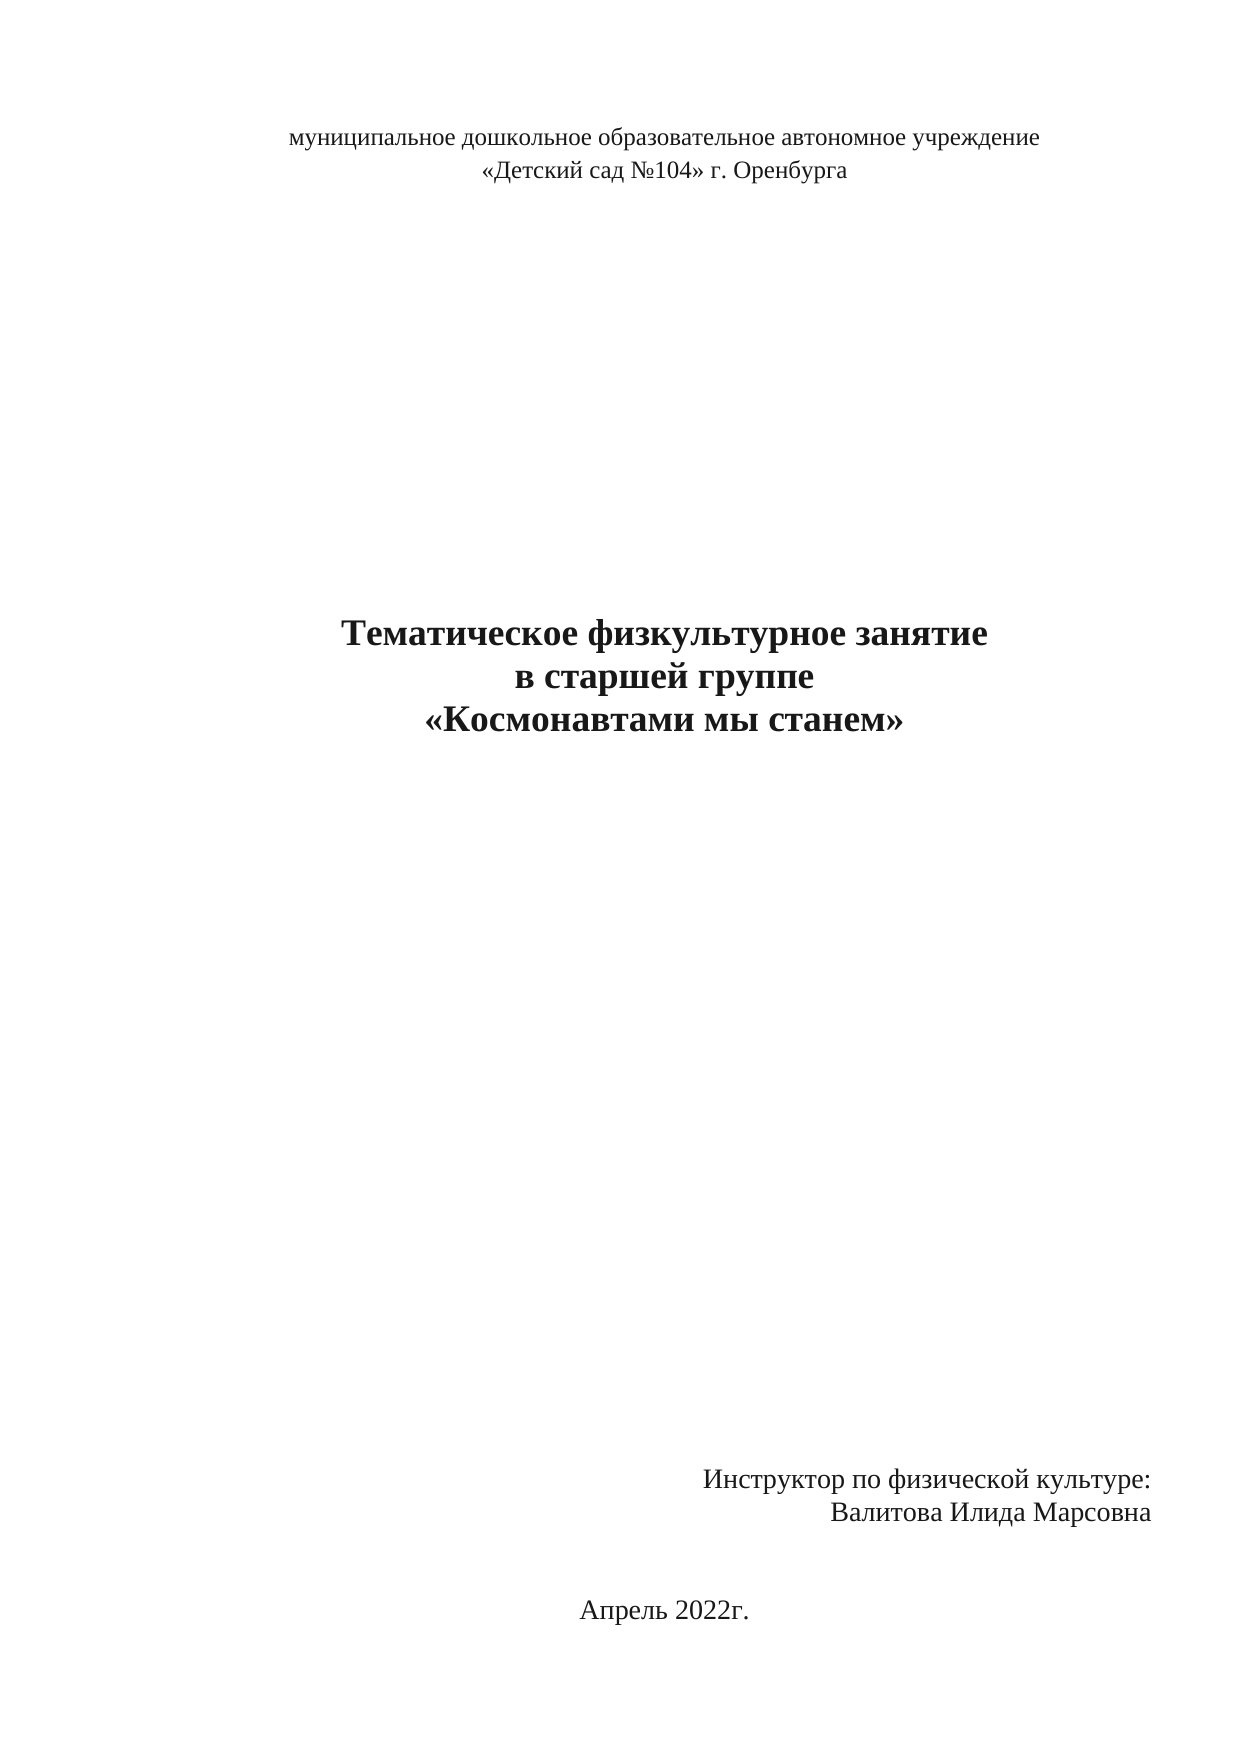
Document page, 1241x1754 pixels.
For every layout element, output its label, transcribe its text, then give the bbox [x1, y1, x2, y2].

text в старшей группе [177, 653, 1152, 697]
text Инструктор по физической культуре: [177, 1462, 1152, 1494]
text Валитова Илида Марсовна [177, 1494, 1152, 1527]
text «Детский сад №104» г. Оренбурга [177, 151, 1152, 184]
text Апрель 2022г. [177, 1593, 1152, 1626]
text Тематическое физкультурное занятие [177, 610, 1152, 653]
text муниципальное дошкольное образовательное автономное учреждение [177, 118, 1152, 151]
text «Космонавтами мы станем» [177, 697, 1152, 740]
